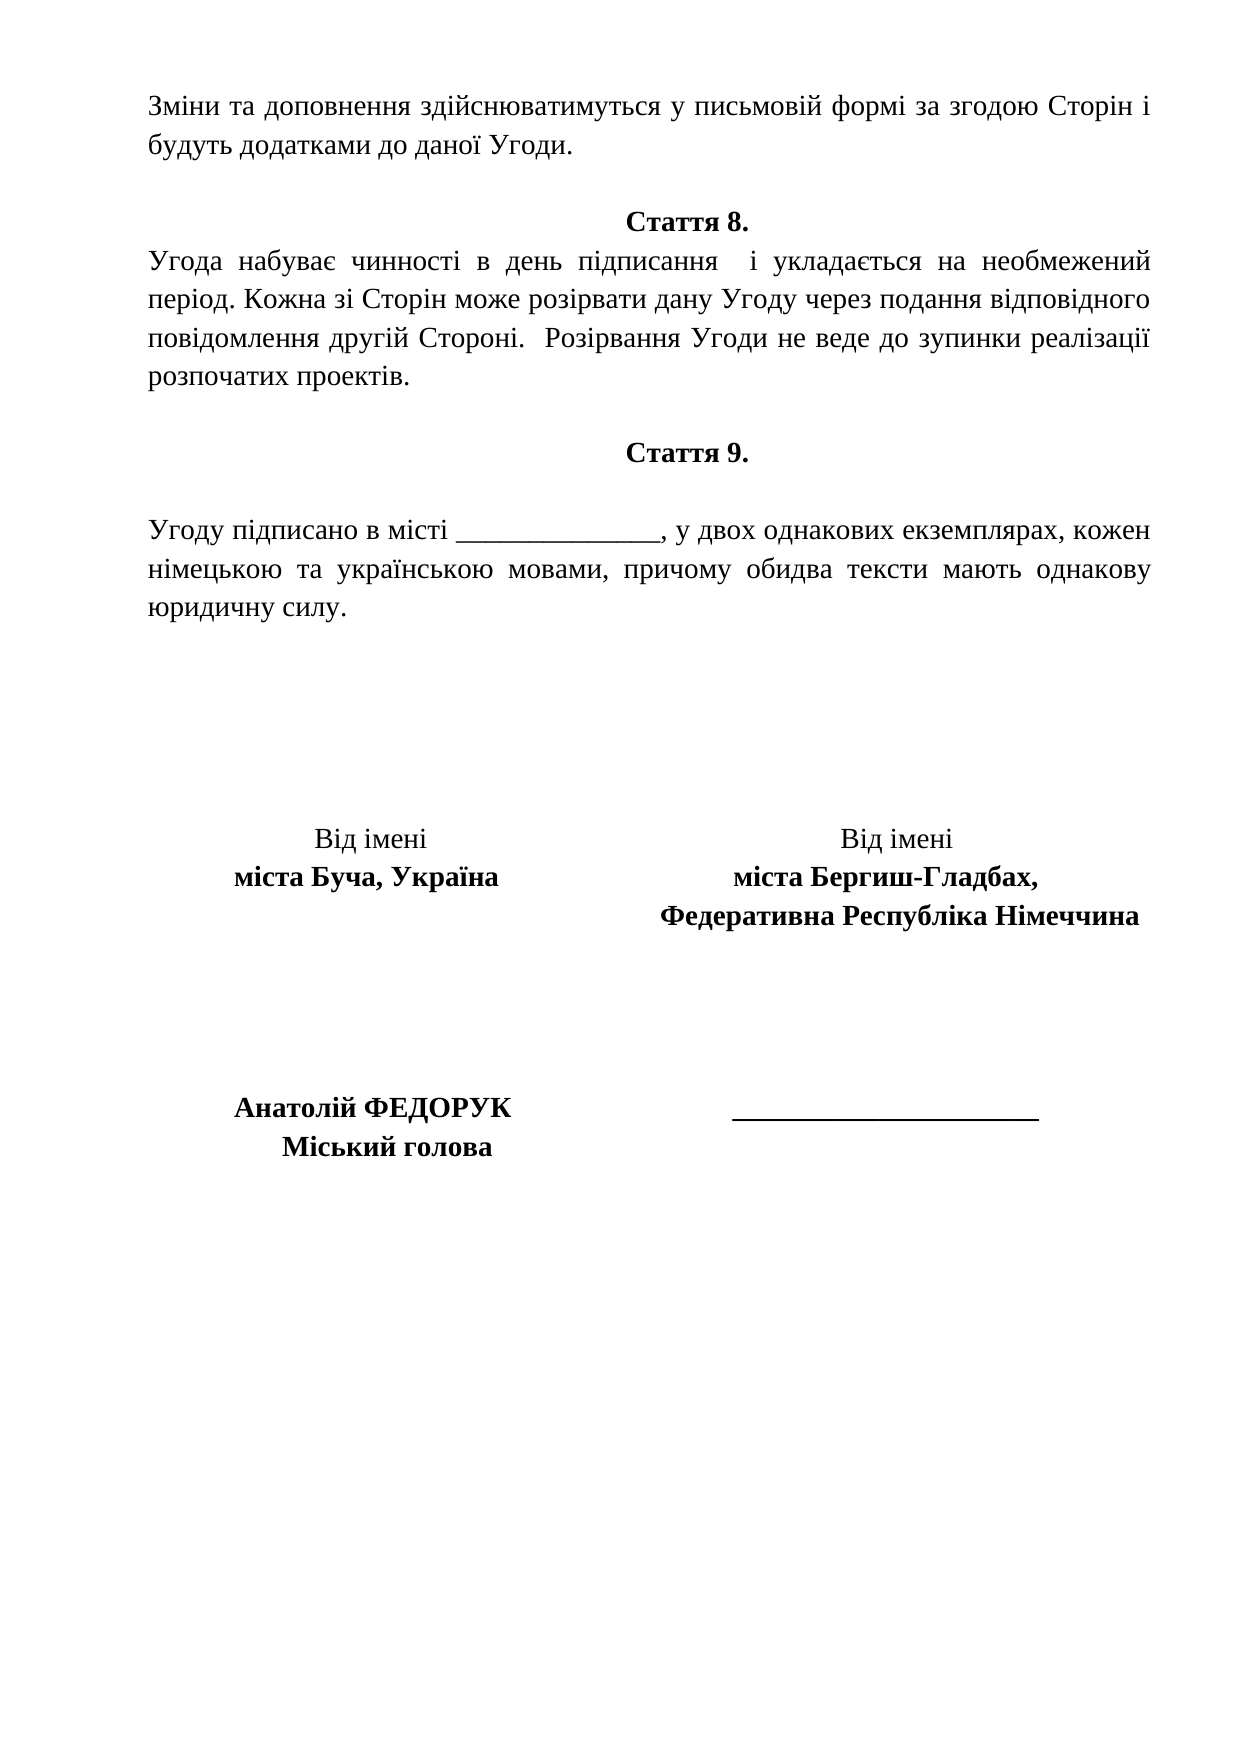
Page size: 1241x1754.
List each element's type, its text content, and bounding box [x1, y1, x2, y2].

list Зміни та доповнення здійснюватимуться у письмовій формі за згодою Сторін і будуть додатками до даної Угоди. [148, 88, 1152, 161]
table_header Від імені міста Бергиш-Гладбах, Федеративна Республіка Німеччина _____________________ [576, 821, 1152, 1187]
list Стаття 9. [223, 435, 1152, 469]
list Угода набуває чинності в день підписання і укладається на необмежений період. Кожна зі Сторін може розірвати дану Угоду через подання відповідного повідомлення другій Стороні. Розірвання Угоди не веде до зупинки реалізації розпочатих проектів. [148, 243, 1152, 392]
list Стаття 8. [223, 204, 1152, 238]
list Угоду підписано в місті ______________, у двох однакових екземплярах, кожен німецькою та українською мовами, причому обидва тексти мають однакову юридичну силу. [148, 512, 1152, 623]
table_header Від імені міста Буча, Україна Анатолій ФЕДОРУК Міський голова [148, 821, 576, 1187]
